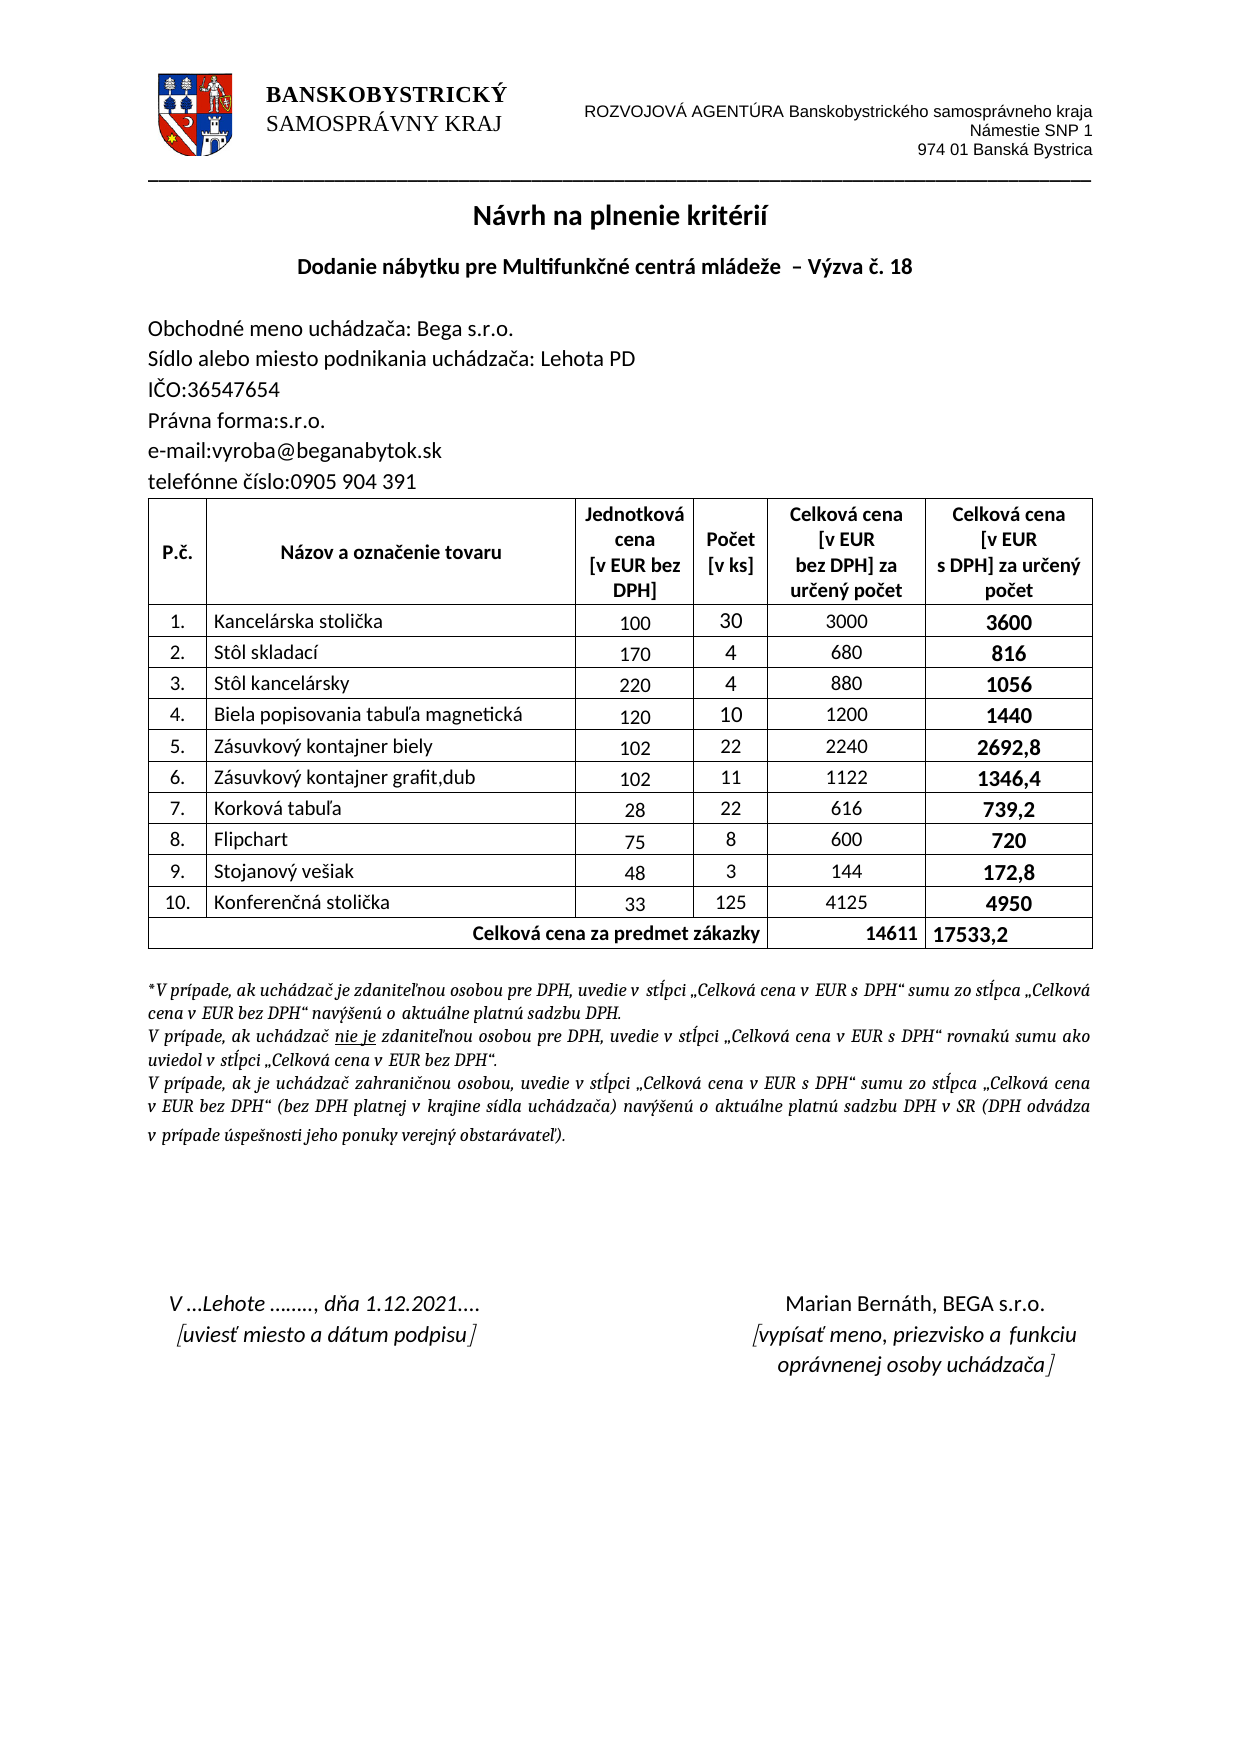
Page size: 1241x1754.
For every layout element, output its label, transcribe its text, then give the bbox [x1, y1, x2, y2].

table_cell 11 [694, 762, 767, 792]
table_cell 600 [768, 824, 925, 854]
table_cell 8. [149, 824, 206, 854]
text V prípade, ak uchádzač nie je zdaniteľnou osobou pre DPH, uvedie v stĺpci „Celková cena v EUR s DPH“ rovnakú sumu ako uviedol v stĺpci „Celková cena v EUR bez DPH“. [148, 1026, 1093, 1071]
picture [157, 73, 232, 155]
table_cell 2240 [768, 730, 925, 761]
text Dodanie nábytku pre Multifunkčné centrá mládeže – Výzva č. 18 [148, 252, 1062, 280]
table_header Celková cena [v EUR bez DPH] za určený počet [768, 499, 925, 604]
table_cell 816 [926, 637, 1092, 667]
table_header Jednotková cena [v EUR bez DPH] [576, 499, 693, 604]
table_cell 739,2 [926, 793, 1092, 823]
table_cell 2692,8 [926, 730, 1092, 761]
table_cell 170 [576, 637, 693, 667]
table_header Celková cena [v EUR s DPH] za určený počet [926, 499, 1092, 604]
table_cell 4125 [768, 887, 925, 917]
table_header P.č. [149, 499, 206, 604]
table_cell 4 [694, 668, 767, 698]
table_cell 1346,4 [926, 762, 1092, 792]
text IČO:36547654 [148, 375, 1062, 403]
table_cell 8 [694, 824, 767, 854]
text *V prípade, ak uchádzač je zdaniteľnou osobou pre DPH, uvedie v stĺpci „Celková cena v EUR s DPH“ sumu zo stĺpca „Celková cena v EUR bez DPH“ navýšenú o aktuálne platnú sadzbu DPH. [148, 979, 1093, 1024]
table_cell 30 [694, 605, 767, 636]
table_cell Zásuvkový kontajner grafit,dub [207, 762, 575, 792]
table_cell 10 [694, 699, 767, 729]
table_cell 100 [576, 605, 693, 636]
table_cell 6. [149, 762, 206, 792]
text Právna forma:s.r.o. [148, 406, 1062, 434]
table_cell 172,8 [926, 855, 1092, 886]
table_cell 3. [149, 668, 206, 698]
table_cell 3600 [926, 605, 1092, 636]
table_cell 33 [576, 887, 693, 917]
table_cell 144 [768, 855, 925, 886]
table_cell 720 [926, 824, 1092, 854]
table_cell Stôl skladací [207, 637, 575, 667]
table_cell Celková cena za predmet zákazky [149, 918, 767, 948]
table_header Názov a označenie tovaru [207, 499, 575, 604]
table_cell 48 [576, 855, 693, 886]
table_cell 10. [149, 887, 206, 917]
table_cell 2. [149, 637, 206, 667]
table_cell 102 [576, 730, 693, 761]
text Návrh na plnenie kritérií [148, 197, 1093, 233]
table_cell 1056 [926, 668, 1092, 698]
text V …Lehote …….., dňa 1.12.2021.... Marian Bernáth, BEGA s.r.o. [148, 1289, 1093, 1318]
table_cell 5. [149, 730, 206, 761]
table_cell Biela popisovania tabuľa magnetická [207, 699, 575, 729]
table_cell Korková tabuľa [207, 793, 575, 823]
text Sídlo alebo miesto podnikania uchádzača: Lehota PD [148, 344, 1062, 372]
text Obchodné meno uchádzača: Bega s.r.o. [148, 314, 1062, 342]
table_cell 220 [576, 668, 693, 698]
table_cell 14611 [768, 918, 925, 948]
table_cell Stôl kancelársky [207, 668, 575, 698]
table_header Počet [v ks] [694, 499, 767, 604]
table_cell 9. [149, 855, 206, 886]
table_cell 1200 [768, 699, 925, 729]
table_cell Konferenčná stolička [207, 887, 575, 917]
text e-mail:vyroba@beganabytok.sk [148, 437, 1062, 465]
table_cell 1440 [926, 699, 1092, 729]
table_cell 680 [768, 637, 925, 667]
text V prípade, ak je uchádzač zahraničnou osobou, uvedie v stĺpci „Celková cena v EUR s DPH“ sumu zo stĺpca „Celková cena v EUR bez DPH“ (bez DPH platnej v krajine sídla uchádzača) navýšenú o aktuálne platnú sadzbu DPH v SR (DPH odvádza v prípade úspešnosti jeho ponuky verejný obstarávateľ). [148, 1072, 1093, 1147]
table_cell Zásuvkový kontajner biely [207, 730, 575, 761]
table_cell 4950 [926, 887, 1092, 917]
table_cell 4. [149, 699, 206, 729]
table_cell 102 [576, 762, 693, 792]
table_cell Flipchart [207, 824, 575, 854]
table_cell 1122 [768, 762, 925, 792]
table_cell Kancelárska stolička [207, 605, 575, 636]
table_cell 3000 [768, 605, 925, 636]
table_cell 3 [694, 855, 767, 886]
table_cell 4 [694, 637, 767, 667]
table_cell 22 [694, 793, 767, 823]
table_cell 28 [576, 793, 693, 823]
table_cell 75 [576, 824, 693, 854]
text telefónne číslo:0905 904 391 [148, 467, 1062, 495]
text oprávnenej osoby uchádzača [148, 1350, 1093, 1378]
table_cell 880 [768, 668, 925, 698]
text uviesť miesto a dátum podpisu vypísať meno, priezvisko a funkciu [148, 1320, 1093, 1348]
table_cell 17533,2 [926, 918, 1092, 948]
table_cell 120 [576, 699, 693, 729]
table_cell 7. [149, 793, 206, 823]
table_cell 616 [768, 793, 925, 823]
table_cell Stojanový vešiak [207, 855, 575, 886]
table_cell 1. [149, 605, 206, 636]
table_cell 22 [694, 730, 767, 761]
table_cell 125 [694, 887, 767, 917]
